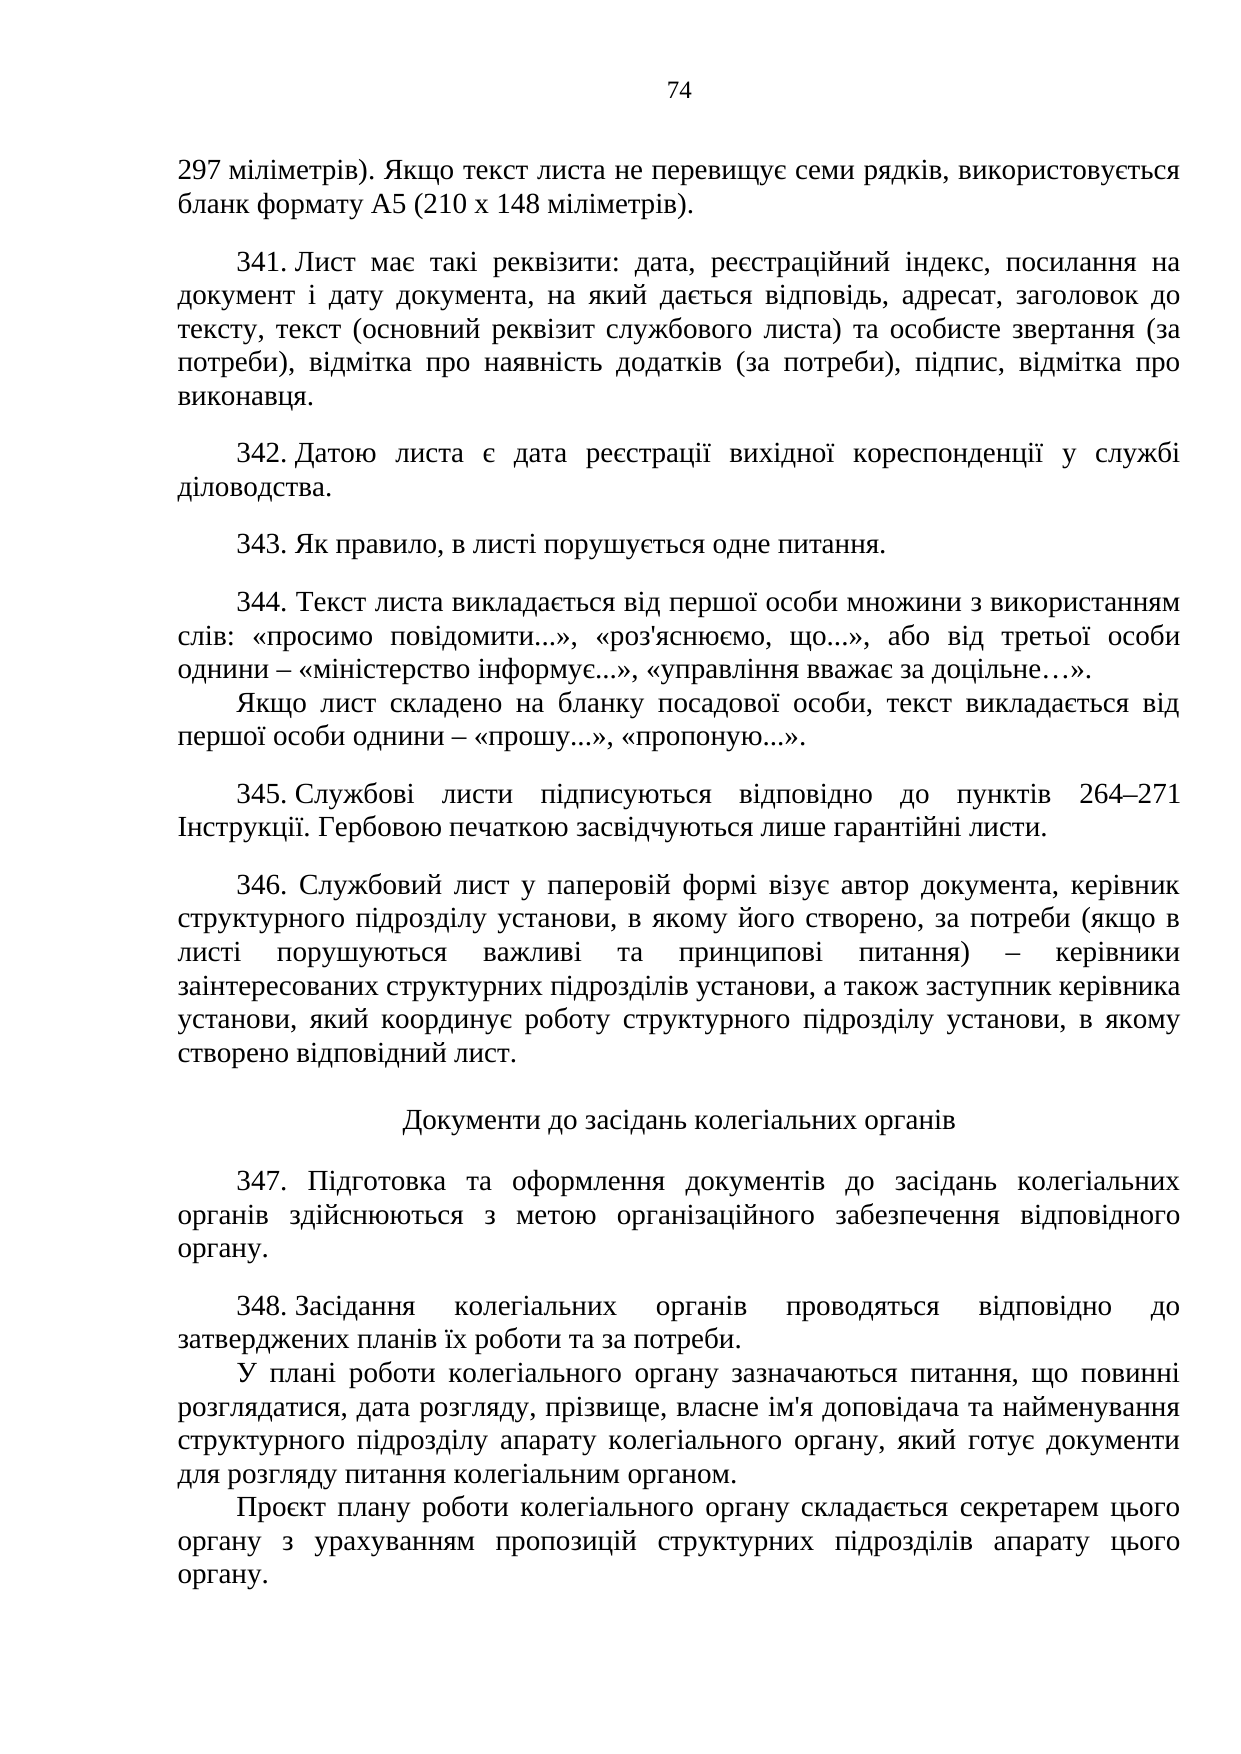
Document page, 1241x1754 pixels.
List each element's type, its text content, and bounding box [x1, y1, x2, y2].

text 343. Як правило, в листі порушується одне питання. [177, 527, 1181, 560]
text 345. Службові листи підписуються відповідно до пунктів 264–271 Інструкції. Гербовою печаткою засвідчуються лише гарантійні листи. [177, 776, 1181, 843]
text У плані роботи колегіального органу зазначаються питання, що повинні розглядатися, дата розгляду, прізвище, власне ім'я доповідача та найменування структурного підрозділу апарату колегіального органу, який готує документи для розгляду питання колегіальним органом. [177, 1355, 1181, 1489]
text 342. Датою листа є дата реєстрації вихідної кореспонденції у службі діловодства. [177, 435, 1181, 502]
text Якщо лист складено на бланку посадової особи, текст викладається від першої особи однини – «прошу...», «пропоную...». [177, 685, 1181, 752]
subtitle Документи до засідань колегіальних органів [177, 1102, 1181, 1135]
text 346. Службовий лист у паперовій формі візує автор документа, керівник структурного підрозділу установи, в якому його створено, за потреби (якщо в листі порушуються важливі та принципові питання) – керівники заінтересованих структурних підрозділів установи, а також заступник керівника установи, який координує роботу структурного підрозділу установи, в якому створено відповідний лист. [177, 867, 1181, 1068]
text 344. Текст листа викладається від першої особи множини з використанням слів: «просимо повідомити...», «роз'яснюємо, що...», або від третьої особи однини – «міністерство інформує...», «управління вважає за доцільне…». [177, 584, 1181, 685]
text Проєкт плану роботи колегіального органу складається секретарем цього органу з урахуванням пропозицій структурних підрозділів апарату цього органу. [177, 1489, 1181, 1590]
text 348. Засідання колегіальних органів проводяться відповідно до затверджених планів їх роботи та за потреби. [177, 1288, 1181, 1355]
text 347. Підготовка та оформлення документів до засідань колегіальних органів здійснюються з метою організаційного забезпечення відповідного органу. [177, 1163, 1181, 1264]
text 341. Лист має такі реквізити: дата, реєстраційний індекс, посилання на документ і дату документа, на який дається відповідь, адресат, заголовок до тексту, текст (основний реквізит службового листа) та особисте звертання (за потреби), відмітка про наявність додатків (за потреби), підпис, відмітка про виконавця. [177, 244, 1181, 411]
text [177, 152, 1181, 219]
